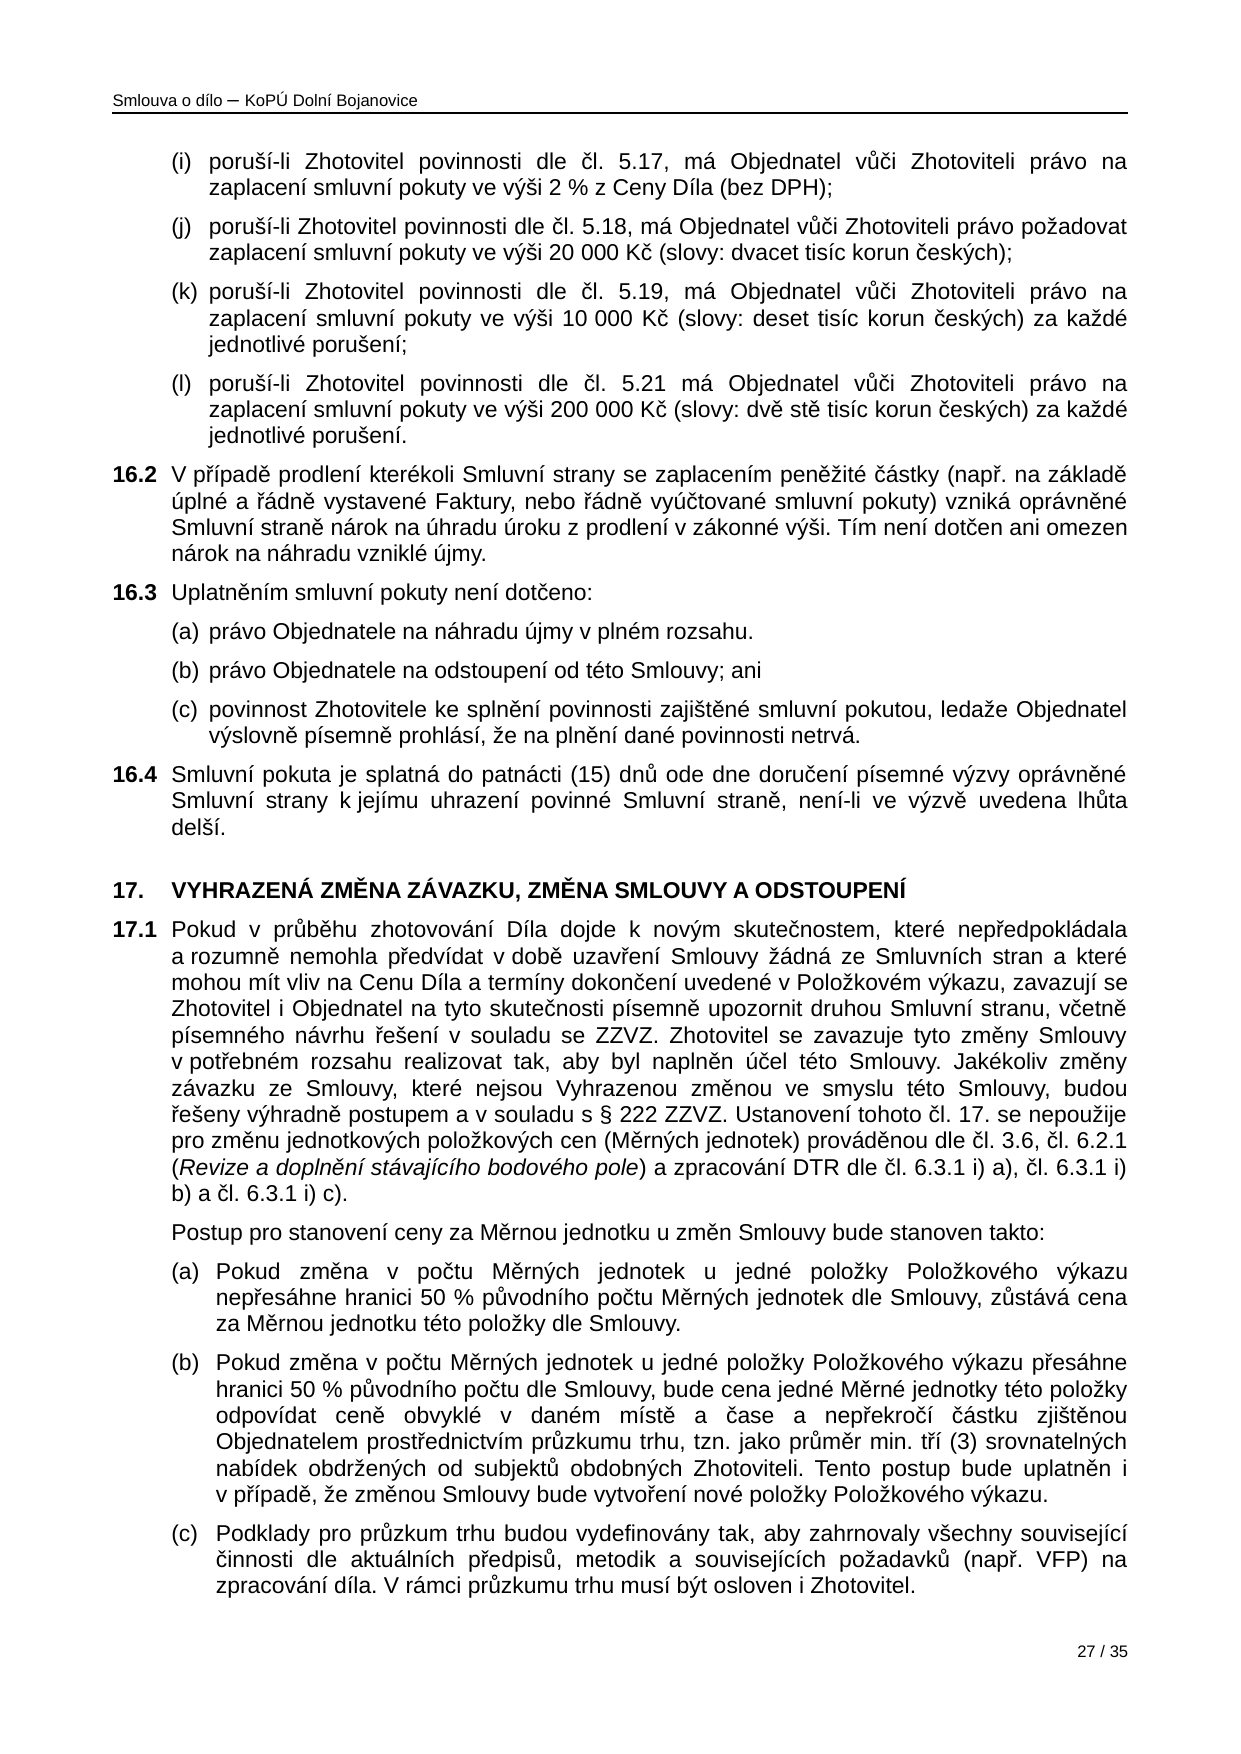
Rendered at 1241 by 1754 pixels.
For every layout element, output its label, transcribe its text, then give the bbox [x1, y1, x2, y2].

text Uplatněním smluvní pokuty není dotčeno: [112, 579, 1128, 606]
text Pokud v průběhu zhotovování Díla dojde k novým skutečnostem, které nepředpokládala a rozumně nemohla předvídat v době uzavření Smlouvy žádná ze Smluvních stran a které mohou mít vliv na Cenu Díla a termíny dokončení uvedené v Položkovém výkazu, zavazují se Zhotovitel i Objednatel na tyto skutečnosti písemně upozornit druhou Smluvní stranu, včetně písemného návrhu řešení v souladu se ZZVZ. Zhotovitel se zavazuje tyto změny Smlouvy v potřebném rozsahu realizovat tak, aby byl naplněn účel této Smlouvy. Jakékoliv změny závazku ze Smlouvy, které nejsou Vyhrazenou změnou ve smyslu této Smlouvy, budou řešeny výhradně postupem a v souladu s § 222 ZZVZ. Ustanovení tohoto čl. 17. se nepoužije pro změnu jednotkových položkových cen (Měrných jednotek) prováděnou dle čl. 3.6, čl. 6.2.1 (Revize a doplnění stávajícího bodového pole) a zpracování DTR dle čl. 6.3.1 i) a), čl. 6.3.1 i) b) a čl. 6.3.1 i) c). [112, 916, 1128, 1206]
list právo Objednatele na náhradu újmy v plném rozsahu. [171, 618, 1128, 644]
list poruší-li Zhotovitel povinnosti dle čl. 5.21 má Objednatel vůči Zhotoviteli právo na zaplacení smluvní pokuty ve výši 200 000 Kč (slovy: dvě stě tisíc korun českých) za každé jednotlivé porušení. [171, 370, 1128, 449]
list Pokud změna v počtu Měrných jednotek u jedné položky Položkového výkazu přesáhne hranici 50 % původního počtu dle Smlouvy, bude cena jedné Měrné jednotky této položky odpovídat ceně obvyklé v daném místě a čase a nepřekročí částku zjištěnou Objednatelem prostřednictvím průzkumu trhu, tzn. jako průměr min. tří (3) srovnatelných nabídek obdržených od subjektů obdobných Zhotoviteli. Tento postup bude uplatněn i v případě, že změnou Smlouvy bude vytvoření nové položky Položkového výkazu. [171, 1349, 1128, 1507]
text Vyhrazená změna závazku, změna smlouvy a odstoupení [112, 877, 1128, 904]
list povinnost Zhotovitele ke splnění povinnosti zajištěné smluvní pokutou, ledaže Objednatel výslovně písemně prohlásí, že na plnění dané povinnosti netrvá. [171, 696, 1128, 748]
list poruší-li Zhotovitel povinnosti dle čl. 5.18, má Objednatel vůči Zhotoviteli právo požadovat zaplacení smluvní pokuty ve výši 20 000 Kč (slovy: dvacet tisíc korun českých); [171, 213, 1128, 266]
list poruší-li Zhotovitel povinnosti dle čl. 5.19, má Objednatel vůči Zhotoviteli právo na zaplacení smluvní pokuty ve výši 10 000 Kč (slovy: deset tisíc korun českých) za každé jednotlivé porušení; [171, 278, 1128, 357]
list právo Objednatele na odstoupení od této Smlouvy; ani [171, 657, 1128, 683]
list Podklady pro průzkum trhu budou vydefinovány tak, aby zahrnovaly všechny související činnosti dle aktuálních předpisů, metodik a souvisejících požadavků (např. VFP) na zpracování díla. V rámci průzkumu trhu musí být osloven i Zhotovitel. [171, 1520, 1128, 1599]
text Postup pro stanovení ceny za Měrnou jednotku u změn Smlouvy bude stanoven takto: [171, 1219, 1128, 1245]
text V případě prodlení kterékoli Smluvní strany se zaplacením peněžité částky (např. na základě úplné a řádně vystavené Faktury, nebo řádně vyúčtované smluvní pokuty) vzniká oprávněné Smluvní straně nárok na úhradu úroku z prodlení v zákonné výši. Tím není dotčen ani omezen nárok na náhradu vzniklé újmy. [112, 461, 1128, 567]
list Pokud změna v počtu Měrných jednotek u jedné položky Položkového výkazu nepřesáhne hranici 50 % původního počtu Měrných jednotek dle Smlouvy, zůstává cena za Měrnou jednotku této položky dle Smlouvy. [171, 1258, 1128, 1337]
text Smluvní pokuta je splatná do patnácti (15) dnů ode dne doručení písemné výzvy oprávněné Smluvní strany k jejímu uhrazení povinné Smluvní straně, není-li ve výzvě uvedena lhůta delší. [112, 761, 1128, 840]
list poruší-li Zhotovitel povinnosti dle čl. 5.17, má Objednatel vůči Zhotoviteli právo na zaplacení smluvní pokuty ve výši 2 % z Ceny Díla (bez DPH); [171, 148, 1128, 200]
